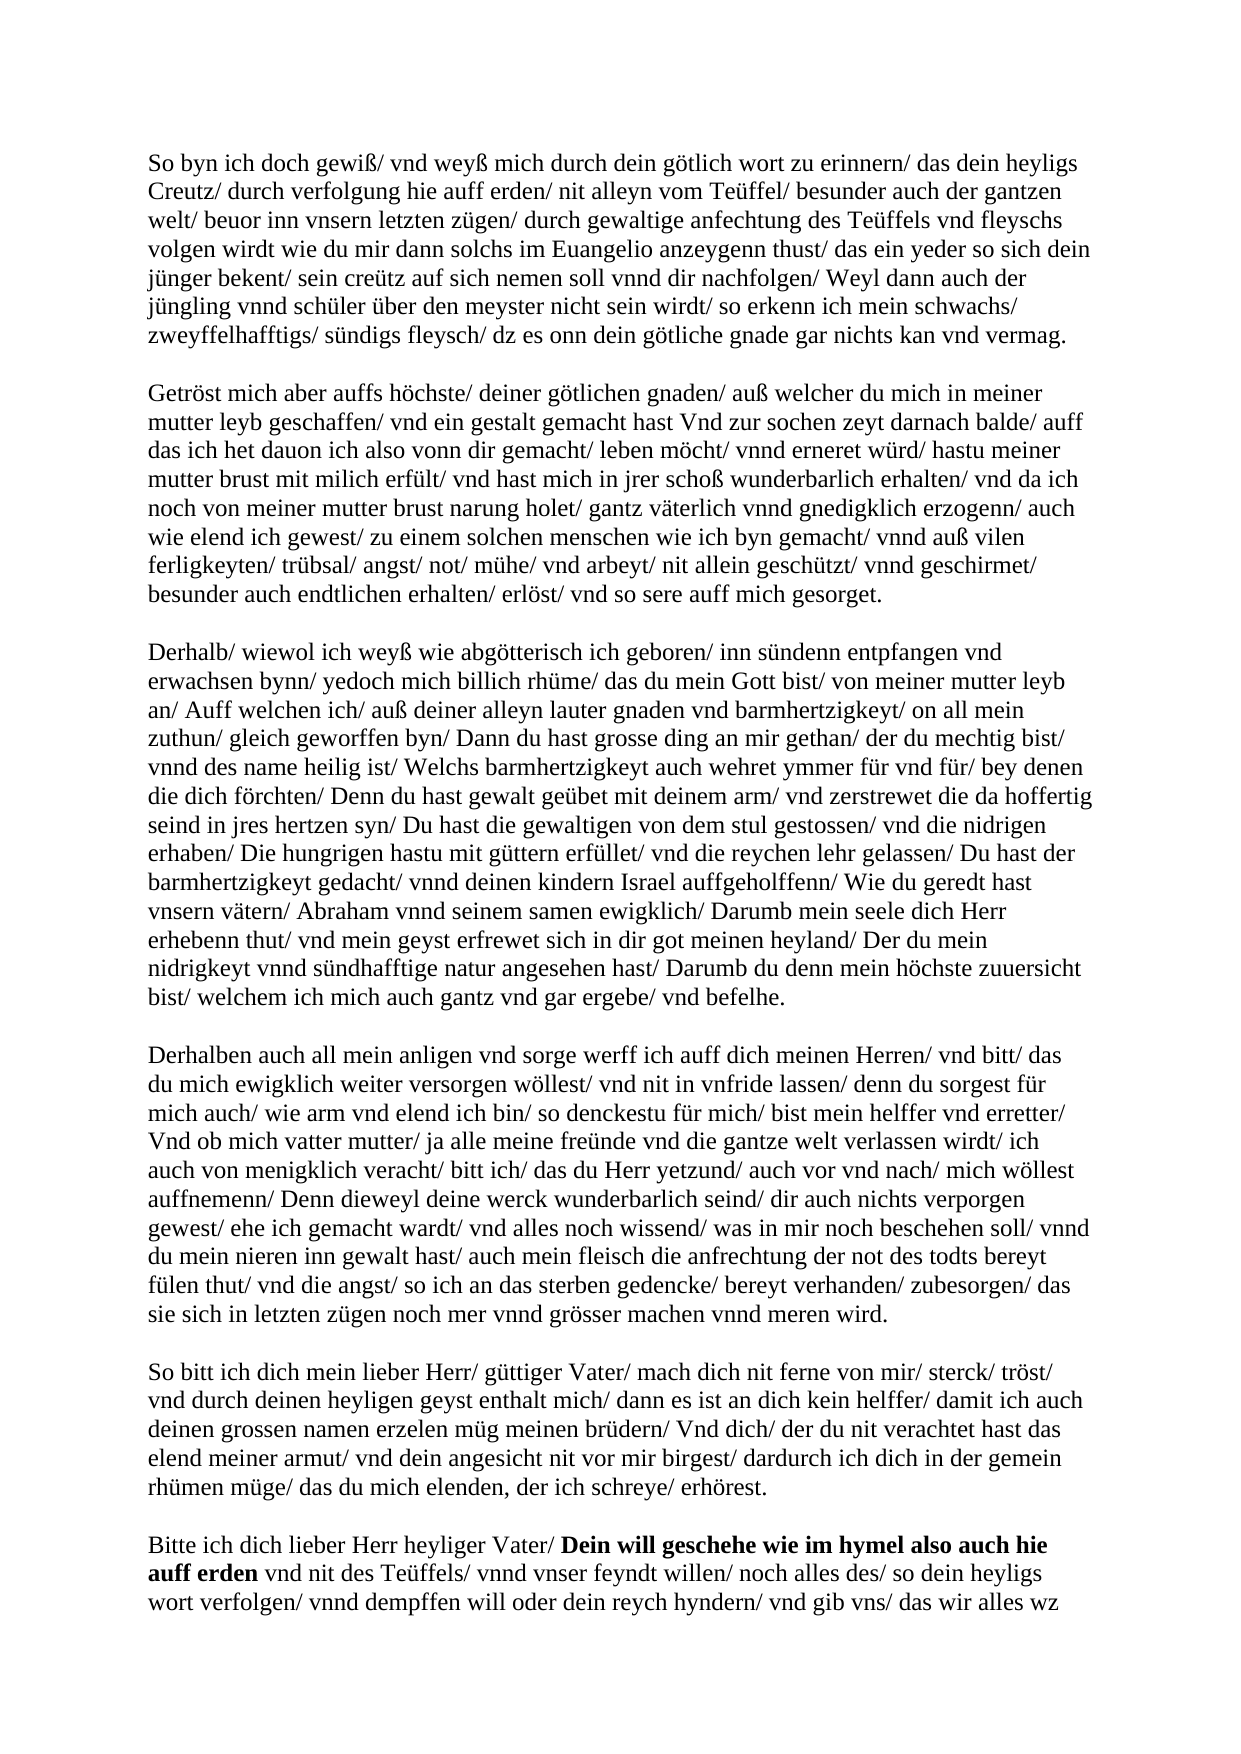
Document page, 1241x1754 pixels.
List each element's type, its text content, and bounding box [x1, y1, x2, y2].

text Getröst mich aber auffs höchste/ deiner götlichen gnaden/ auß welcher du mich in meiner mutter leyb geschaffen/ vnd ein gestalt gemacht hast Vnd zur sochen zeyt darnach balde/ auff das ich het dauon ich also vonn dir gemacht/ leben möcht/ vnnd erneret würd/ hastu meiner mutter brust mit milich erfült/ vnd hast mich in jrer schoß wunderbarlich erhalten/ vnd da ich noch von meiner mutter brust narung holet/ gantz väterlich vnnd gnedigklich erzogenn/ auch wie elend ich gewest/ zu einem solchen menschen wie ich byn gemacht/ vnnd auß vilen ferligkeyten/ trübsal/ angst/ not/ mühe/ vnd arbeyt/ nit allein geschützt/ vnnd geschirmet/ besunder auch endtlichen erhalten/ erlöst/ vnd so sere auff mich gesorget. [148, 378, 1093, 608]
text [148, 1530, 1093, 1616]
text Derhalb/ wiewol ich weyß wie abgötterisch ich geboren/ inn sündenn entpfangen vnd erwachsen bynn/ yedoch mich billich rhüme/ das du mein Gott bist/ von meiner mutter leyb an/ Auff welchen ich/ auß deiner alleyn lauter gnaden vnd barmhertzigkeyt/ on all mein zuthun/ gleich geworffen byn/ Dann du hast grosse ding an mir gethan/ der du mechtig bist/ vnnd des name heilig ist/ Welchs barmhertzigkeyt auch wehret ymmer für vnd für/ bey denen die dich förchten/ Denn du hast gewalt geübet mit deinem arm/ vnd zerstrewet die da hoffertig seind in jres hertzen syn/ Du hast die gewaltigen von dem stul gestossen/ vnd die nidrigen erhaben/ Die hungrigen hastu mit güttern erfüllet/ vnd die reychen lehr gelassen/ Du hast der barmhertzigkeyt gedacht/ vnnd deinen kindern Israel auffgeholffenn/ Wie du geredt hast vnsern vätern/ Abraham vnnd seinem samen ewigklich/ Darumb mein seele dich Herr erhebenn thut/ vnd mein geyst erfrewet sich in dir got meinen heyland/ Der du mein nidrigkeyt vnnd sündhafftige natur angesehen hast/ Darumb du denn mein höchste zuuersicht bist/ welchem ich mich auch gantz vnd gar ergebe/ vnd befelhe. [148, 637, 1093, 1011]
text So bitt ich dich mein lieber Herr/ güttiger Vater/ mach dich nit ferne von mir/ sterck/ tröst/ vnd durch deinen heyligen geyst enthalt mich/ dann es ist an dich kein helffer/ damit ich auch deinen grossen namen erzelen müg meinen brüdern/ Vnd dich/ der du nit verachtet hast das elend meiner armut/ vnd dein angesicht nit vor mir birgest/ dardurch ich dich in der gemein rhümen müge/ das du mich elenden, der ich schreye/ erhörest. [148, 1357, 1093, 1501]
text Derhalben auch all mein anligen vnd sorge werff ich auff dich meinen Herren/ vnd bitt/ das du mich ewigklich weiter versorgen wöllest/ vnd nit in vnfride lassen/ denn du sorgest für mich auch/ wie arm vnd elend ich bin/ so denckestu für mich/ bist mein helffer vnd erretter/ Vnd ob mich vatter mutter/ ja alle meine freünde vnd die gantze welt verlassen wirdt/ ich auch von menigklich veracht/ bitt ich/ das du Herr yetzund/ auch vor vnd nach/ mich wöllest auffnemenn/ Denn dieweyl deine werck wunderbarlich seind/ dir auch nichts verporgen gewest/ ehe ich gemacht wardt/ vnd alles noch wissend/ was in mir noch beschehen soll/ vnnd du mein nieren inn gewalt hast/ auch mein fleisch die anfrechtung der not des todts bereyt fülen thut/ vnd die angst/ so ich an das sterben gedencke/ bereyt verhanden/ zubesorgen/ das sie sich in letzten zügen noch mer vnnd grösser machen vnnd meren wird. [148, 1040, 1093, 1328]
text So byn ich doch gewiß/ vnd weyß mich durch dein götlich wort zu erinnern/ das dein heyligs Creutz/ durch verfolgung hie auff erden/ nit alleyn vom Teüffel/ besunder auch der gantzen welt/ beuor inn vnsern letzten zügen/ durch gewaltige anfechtung des Teüffels vnd fleyschs volgen wirdt wie du mir dann solchs im Euangelio anzeygenn thust/ das ein yeder so sich dein jünger bekent/ sein creütz auf sich nemen soll vnnd dir nachfolgen/ Weyl dann auch der jüngling vnnd schüler über den meyster nicht sein wirdt/ so erkenn ich mein schwachs/ zweyffelhafftigs/ sündigs fleysch/ dz es onn dein götliche gnade gar nichts kan vnd vermag. [148, 148, 1093, 349]
